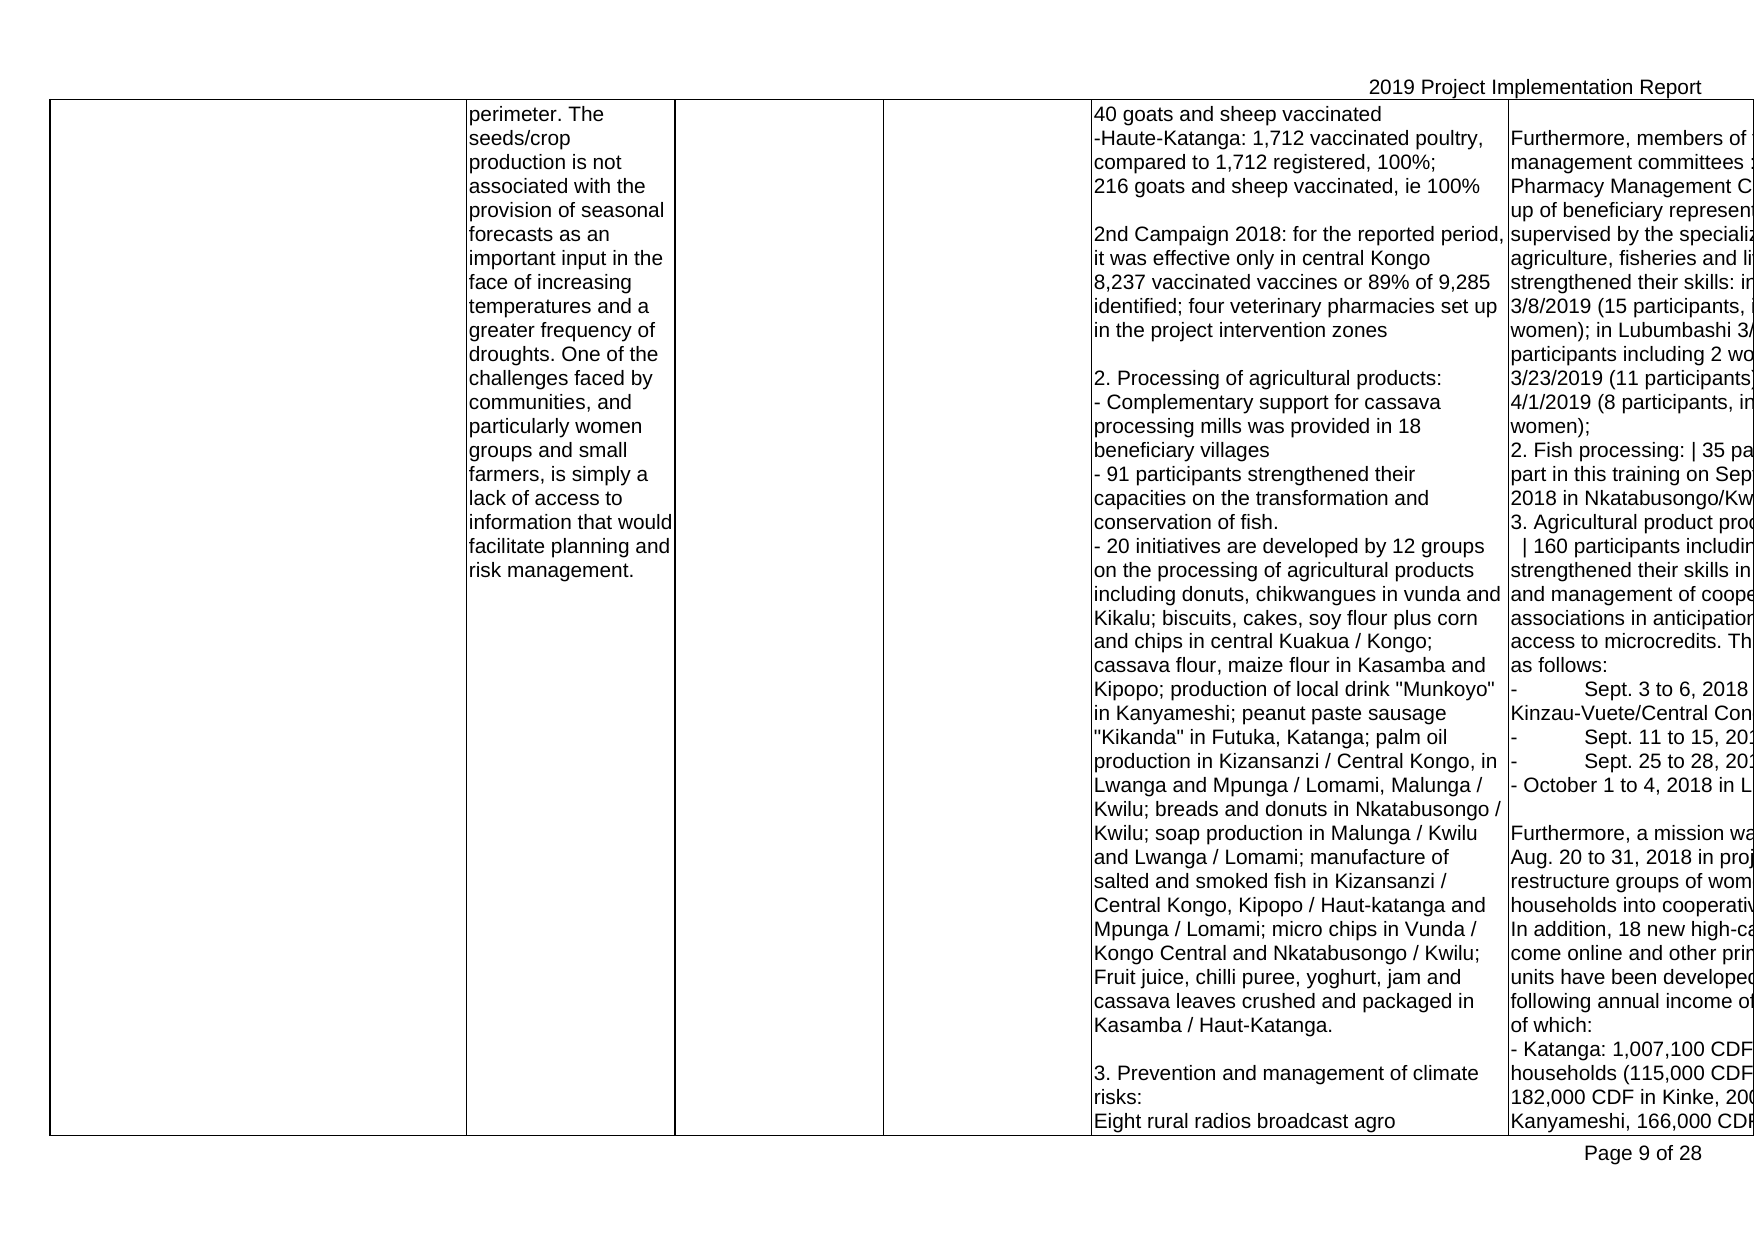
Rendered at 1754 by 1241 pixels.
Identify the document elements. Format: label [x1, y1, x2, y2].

table_cell [1509, 100, 1753, 1134]
table_cell [884, 100, 1091, 1134]
table_cell [467, 100, 674, 1134]
table_cell [676, 100, 883, 1134]
table_cell [51, 100, 466, 1134]
table_cell [1092, 100, 1508, 1134]
